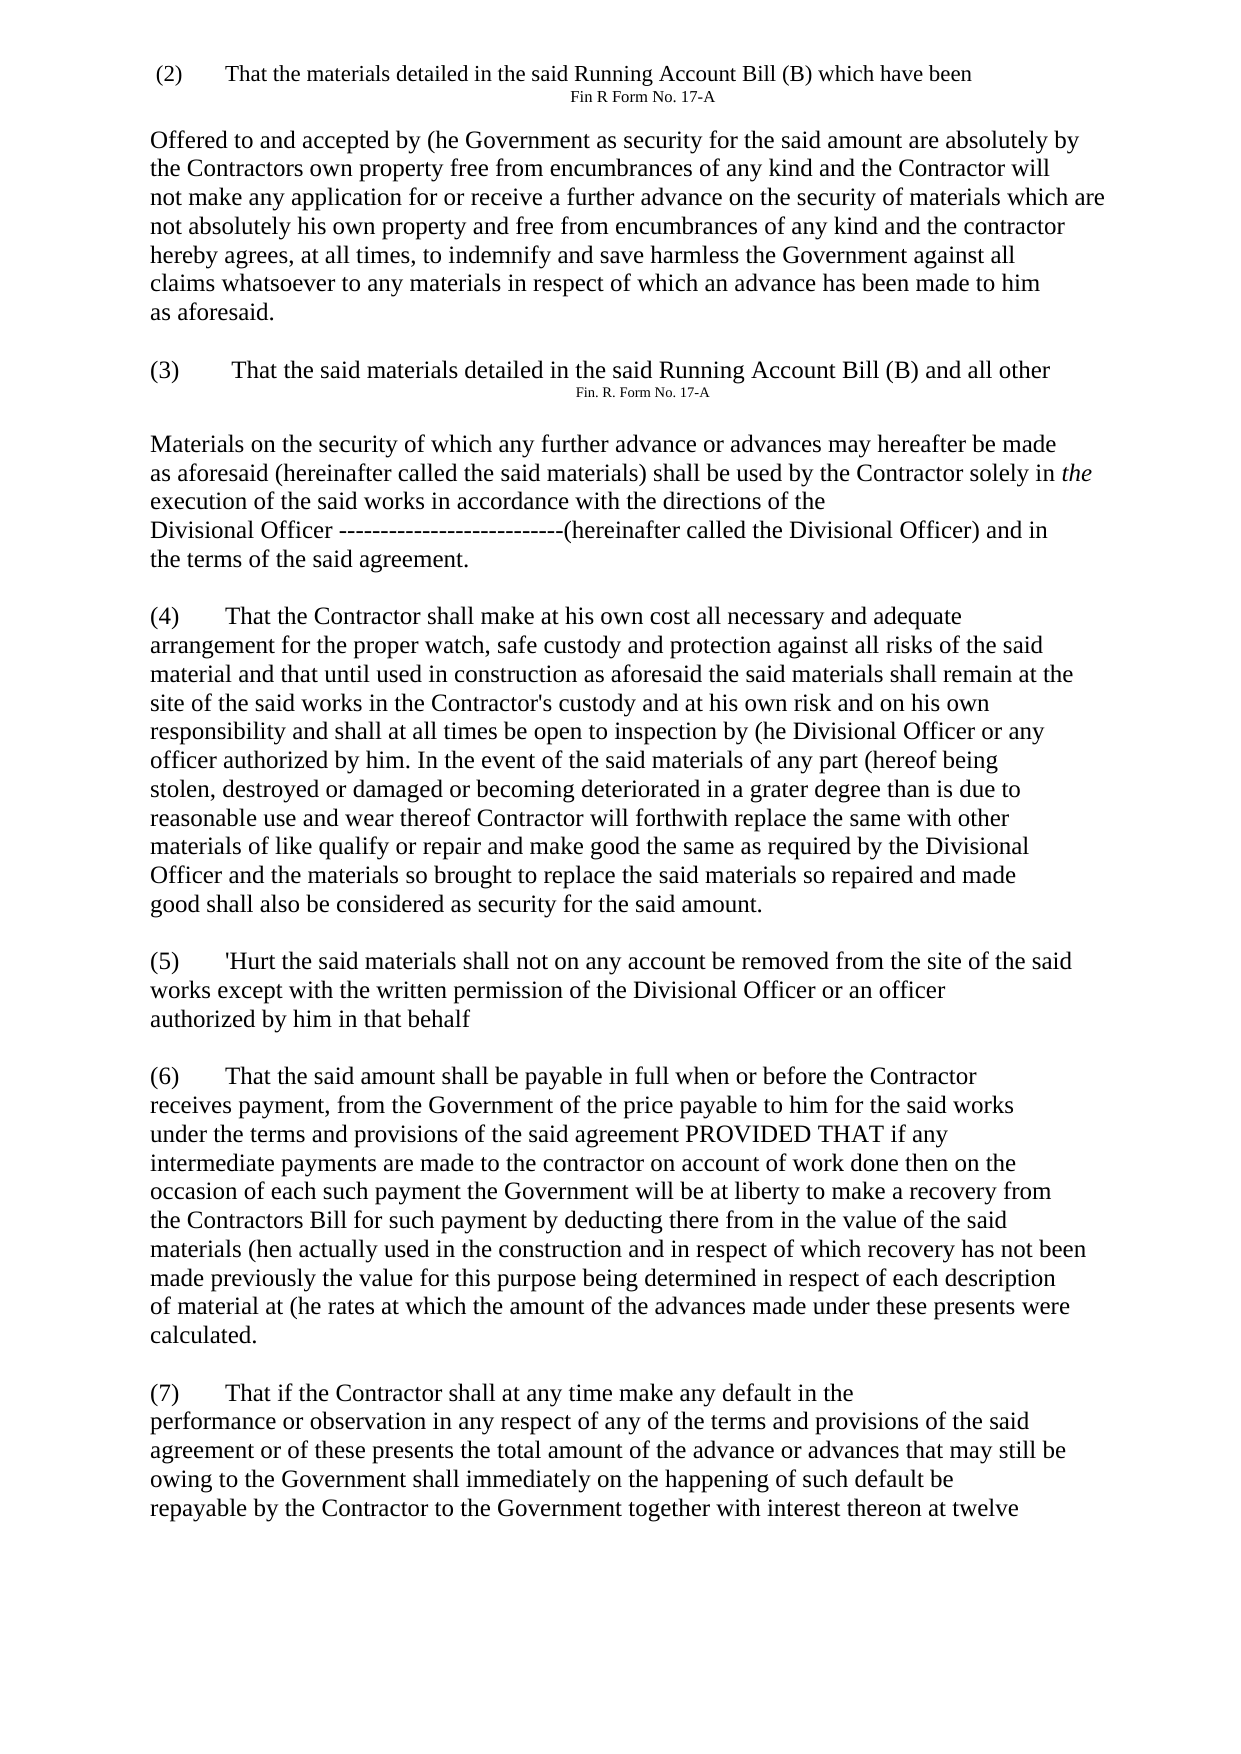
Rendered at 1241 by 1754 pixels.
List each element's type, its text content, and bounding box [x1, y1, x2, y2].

text good shall also be considered as security for the said amount. [150, 889, 1135, 918]
text (5) 'Hurt the said materials shall not on any account be removed from the site of the said [150, 946, 1135, 975]
text materials (hen actually used in the construction and in respect of which recovery has not been [150, 1234, 1135, 1263]
text responsibility and shall at all times be open to inspection by (he Divisional Officer or any [150, 716, 1135, 745]
text site of the said works in the Contractor's custody and at his own risk and on his own [150, 688, 1135, 716]
text arrangement for the proper watch, safe custody and protection against all risks of the said [150, 630, 1135, 659]
text reasonable use and wear thereof Contractor will forthwith replace the same with other [150, 803, 1135, 831]
text the Contractors Bill for such payment by deducting there from in the value of the said [150, 1205, 1135, 1234]
text performance or observation in any respect of any of the terms and provisions of the said [150, 1406, 1135, 1435]
text execution of the said works in accordance with the directions of the [150, 486, 1135, 515]
text (3) That the said materials detailed in the said Running Account Bill (B) and all other [150, 355, 1135, 383]
text under the terms and provisions of the said agreement PROVIDED THAT if any [150, 1119, 1135, 1148]
text (2) That the materials detailed in the said Running Account Bill (B) which have been [150, 60, 1135, 86]
text Fin. R. Form No. 17-A [150, 383, 1135, 400]
text authorized by him in that behalf [150, 1004, 1135, 1033]
text owing to the Government shall immediately on the happening of such default be [150, 1464, 1135, 1493]
text Officer and the materials so brought to replace the said materials so repaired and made [150, 860, 1135, 889]
text (6) That the said amount shall be payable in full when or before the Contractor [150, 1061, 1135, 1090]
text the terms of the said agreement. [150, 544, 1135, 573]
text Divisional Officer ---------------------------(hereinafter called the Divisional Officer) and in [150, 515, 1135, 544]
text repayable by the Contractor to the Government together with interest thereon at twelve [150, 1493, 1135, 1521]
text as aforesaid (hereinafter called the said materials) shall be used by the Contractor solely in the [150, 458, 1135, 486]
text agreement or of these presents the total amount of the advance or advances that may still be [150, 1435, 1135, 1464]
text intermediate payments are made to the contractor on account of work done then on the [150, 1148, 1135, 1176]
text materials of like qualify or repair and make good the same as required by the Divisional [150, 831, 1135, 860]
text Offered to and accepted by (he Government as security for the said amount are absolutely by [150, 125, 1135, 153]
text hereby agrees, at all times, to indemnify and save harmless the Government against all [150, 240, 1135, 268]
text stolen, destroyed or damaged or becoming deteriorated in a grater degree than is due to [150, 774, 1135, 803]
text officer authorized by him. In the event of the said materials of any part (hereof being [150, 745, 1135, 774]
text as aforesaid. [150, 297, 1135, 326]
text claims whatsoever to any materials in respect of which an advance has been made to him [150, 268, 1135, 297]
text Fin R Form No. 17-A [150, 86, 1135, 106]
text (4) That the Contractor shall make at his own cost all necessary and adequate [150, 601, 1135, 630]
text calculated. [150, 1320, 1135, 1349]
text of material at (he rates at which the amount of the advances made under these presents were [150, 1291, 1135, 1320]
text material and that until used in construction as aforesaid the said materials shall remain at the [150, 659, 1135, 688]
text receives payment, from the Government of the price payable to him for the said works [150, 1090, 1135, 1119]
text the Contractors own property free from encumbrances of any kind and the Contractor will [150, 153, 1135, 182]
text not absolutely his own property and free from encumbrances of any kind and the contractor [150, 211, 1135, 240]
text made previously the value for this purpose being determined in respect of each description [150, 1263, 1135, 1291]
text occasion of each such payment the Government will be at liberty to make a recovery from [150, 1176, 1135, 1205]
text not make any application for or receive a further advance on the security of materials which are [150, 182, 1135, 211]
text works except with the written permission of the Divisional Officer or an officer [150, 975, 1135, 1004]
text (7) That if the Contractor shall at any time make any default in the [150, 1378, 1135, 1406]
text Materials on the security of which any further advance or advances may hereafter be made [150, 429, 1135, 458]
